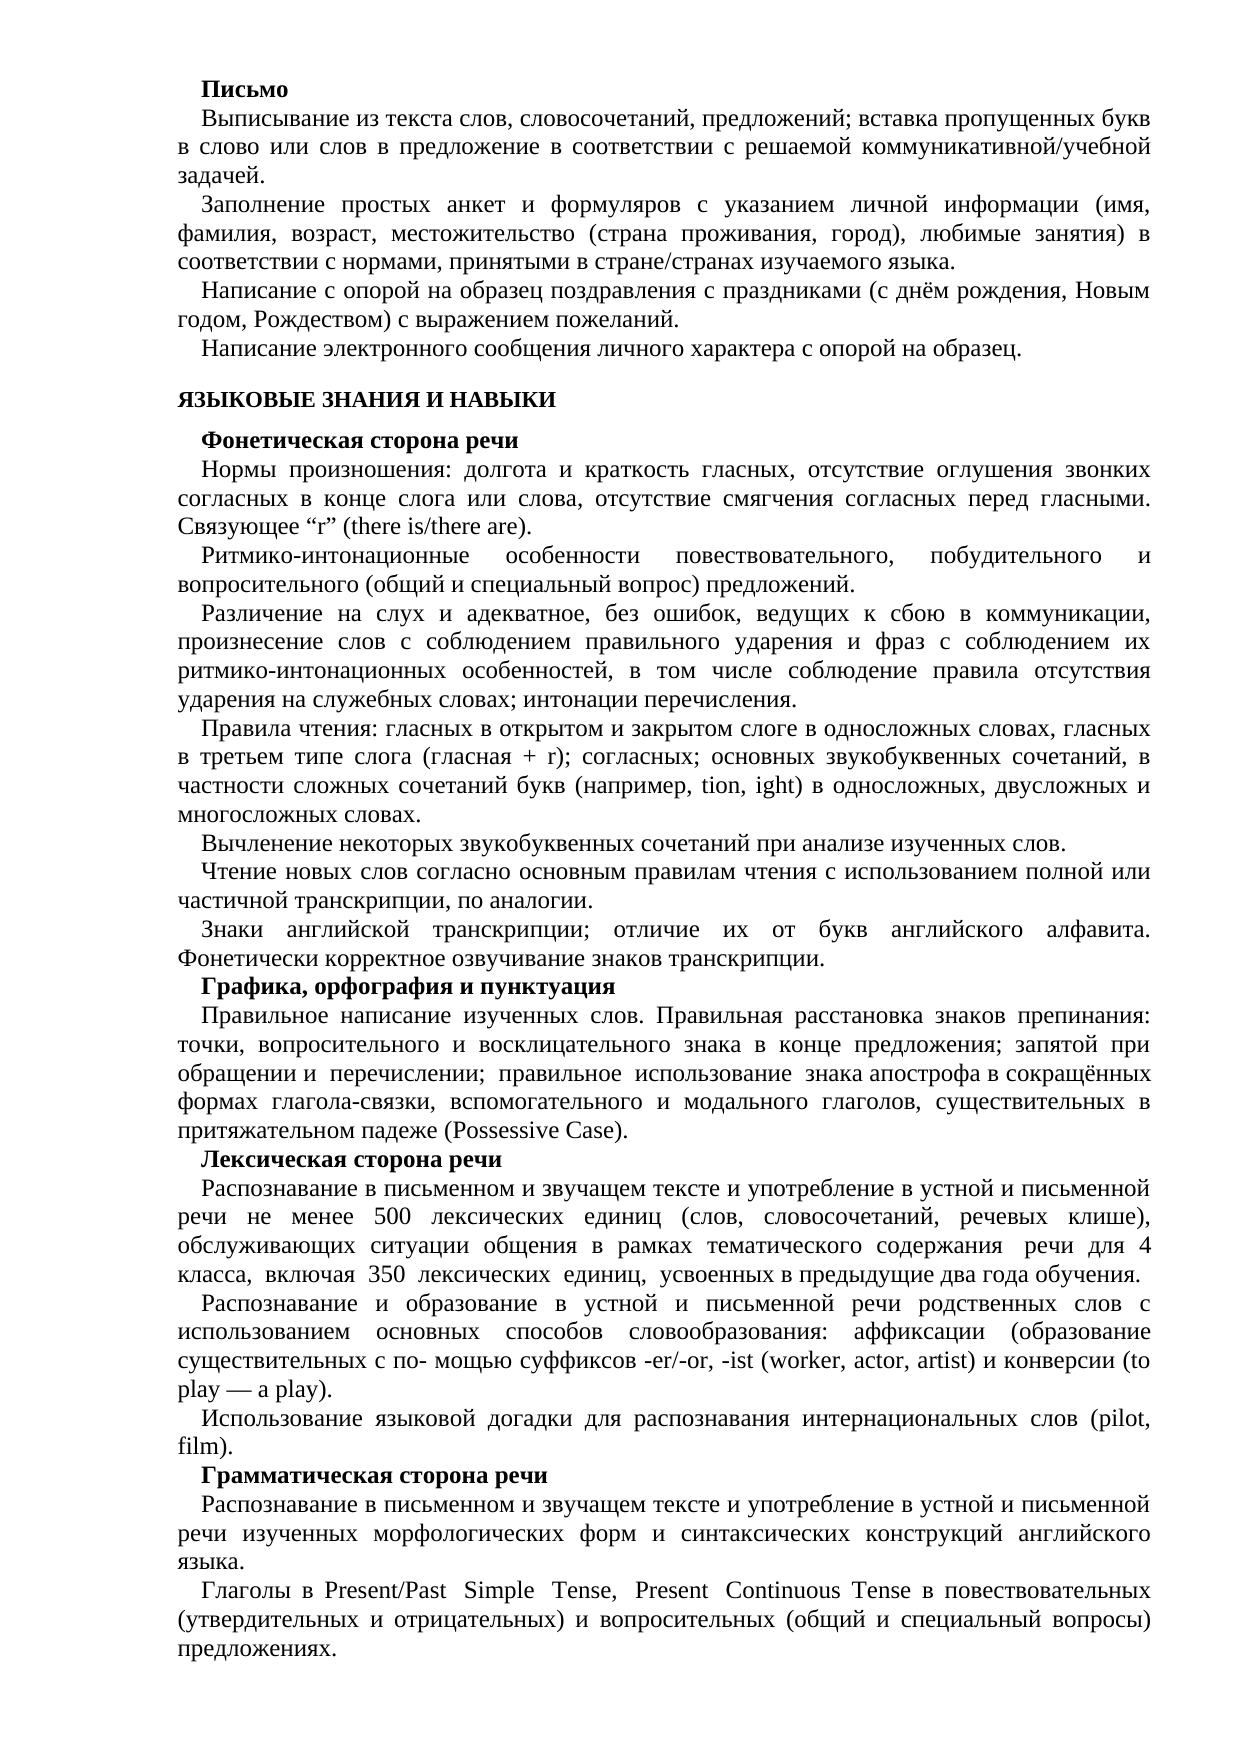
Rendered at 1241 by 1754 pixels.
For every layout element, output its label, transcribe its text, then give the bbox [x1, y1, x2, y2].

text Заполнение простых анкет и формуляров с указанием личной информации (имя, фамилия, возраст, местожительство (страна проживания, город), любимые занятия) в соответствии с нормами, принятыми в стране/странах изучаемого языка. [177, 189, 1152, 275]
text Вычленение некоторых звукобуквенных сочетаний при анализе изученных слов. [177, 828, 1152, 856]
text Распознавание и образование в устной и письменной речи родственных слов с использованием основных способов словообразования: аффиксации (образование существительных с по- мощью суффиксов -er/-or, -ist (worker, actor, artist) и конверсии (to play — a play). [177, 1288, 1152, 1403]
text Написание с опорой на образец поздравления с праздниками (с днём рождения, Новым годом, Рождеством) с выражением пожеланий. [177, 275, 1152, 333]
text Нормы произношения: долгота и краткость гласных, отсутствие оглушения звонких согласных в конце слога или слова, отсутствие смягчения согласных перед гласными. Связующее “r” (there is/there are). [177, 454, 1152, 540]
text Письмо [177, 74, 1152, 103]
text Чтение новых слов согласно основным правилам чтения с использованием полной или частичной транскрипции, по аналогии. [177, 856, 1152, 914]
text Использование языковой догадки для распознавания интернациональных слов (pilot, film). [177, 1403, 1152, 1460]
text Ритмико-интонационные особенности повествовательного, побудительного и вопросительного (общий и специальный вопрос) предложений. [177, 540, 1152, 598]
text Глаголы в Present/Past Simple Tense, Present Continuous Tense в повествовательных (утвердительных и отрицательных) и вопросительных (общий и специальный вопросы) предложениях. [177, 1575, 1152, 1661]
text Правильное написание изученных слов. Правильная расстановка знаков препинания: точки, вопросительного и восклицательного знака в конце предложения; запятой при обращении и перечислении; правильное использование знака апострофа в сокращённых формах глагола-связки, вспомогательного и модального глаголов, существительных в притяжательном падеже (Possessive Case). [177, 1000, 1152, 1144]
text Знаки английской транскрипции; отличие их от букв английского алфавита. Фонетически корректное озвучивание знаков транскрипции. [177, 914, 1152, 971]
text Грамматическая сторона речи [177, 1460, 1152, 1489]
text Фонетическая сторона речи [177, 425, 1152, 454]
text Распознавание в письменном и звучащем тексте и употребление в устной и письменной речи не менее 500 лексических единиц (слов, словосочетаний, речевых клише), обслуживающих ситуации общения в рамках тематического содержания речи для 4 класса, включая 350 лексических единиц, усвоенных в предыдущие два года обучения. [177, 1173, 1152, 1288]
text ЯЗЫКОВЫЕ ЗНАНИЯ И НАВЫКИ [177, 386, 1152, 413]
text Распознавание в письменном и звучащем тексте и употребление в устной и письменной речи изученных морфологических форм и синтаксических конструкций английского языка. [177, 1489, 1152, 1575]
text Выписывание из текста слов, словосочетаний, предложений; вставка пропущенных букв в слово или слов в предложение в соответствии с решаемой коммуникативной/учебной задачей. [177, 103, 1152, 189]
text Написание электронного сообщения личного характера с опорой на образец. [177, 333, 1152, 361]
text Графика, орфография и пунктуация [177, 971, 1152, 1000]
text Лексическая сторона речи [177, 1144, 1152, 1173]
text Правила чтения: гласных в открытом и закрытом слоге в односложных словах, гласных в третьем типе слога (гласная + r); согласных; основных звукобуквенных сочетаний, в частности сложных сочетаний букв (например, tion, ight) в односложных, двусложных и многосложных словах. [177, 713, 1152, 828]
text Различение на слух и адекватное, без ошибок, ведущих к сбою в коммуникации, произнесение слов с соблюдением правильного ударения и фраз с соблюдением их ритмико-интонационных особенностей, в том числе соблюдение правила отсутствия ударения на служебных словах; интонации перечисления. [177, 598, 1152, 713]
